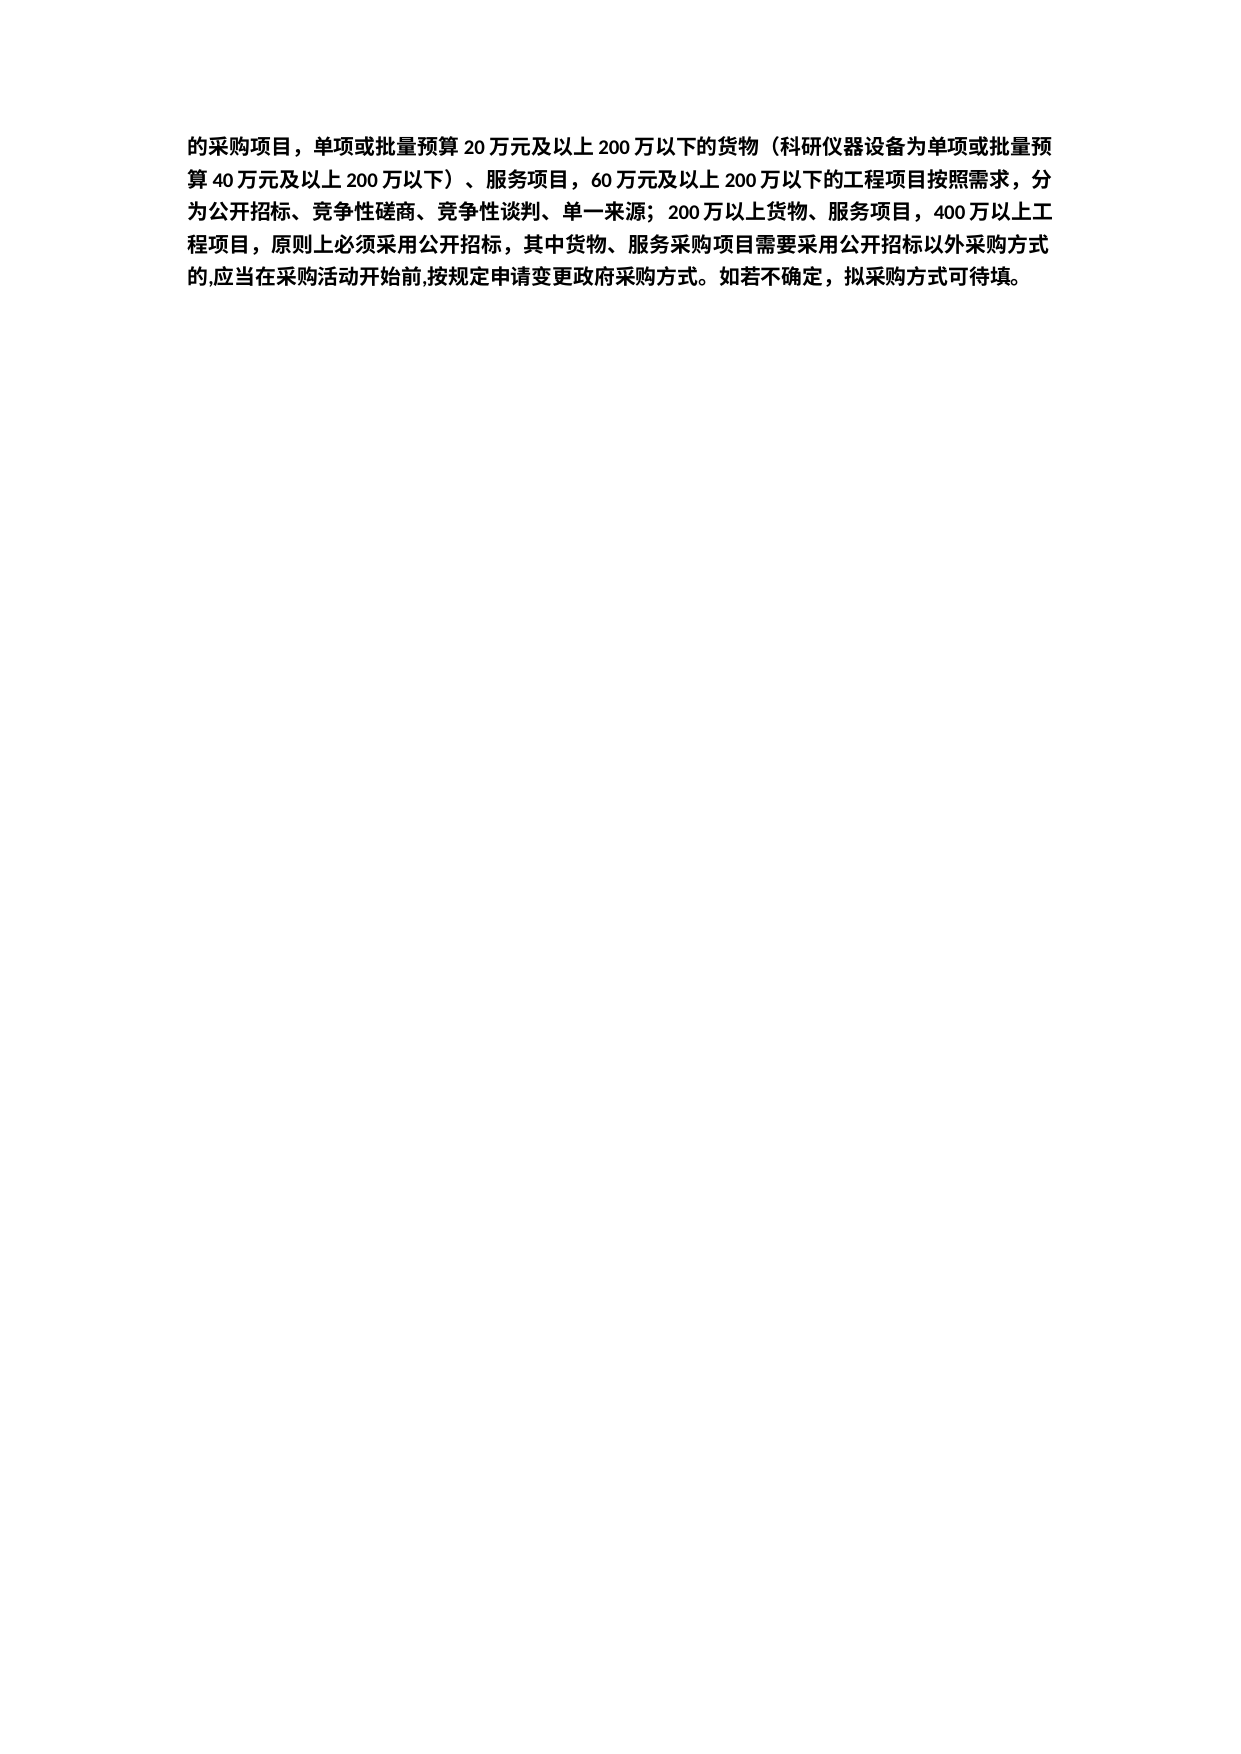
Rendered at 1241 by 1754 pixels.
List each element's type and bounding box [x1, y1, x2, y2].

text [187, 129, 1053, 292]
